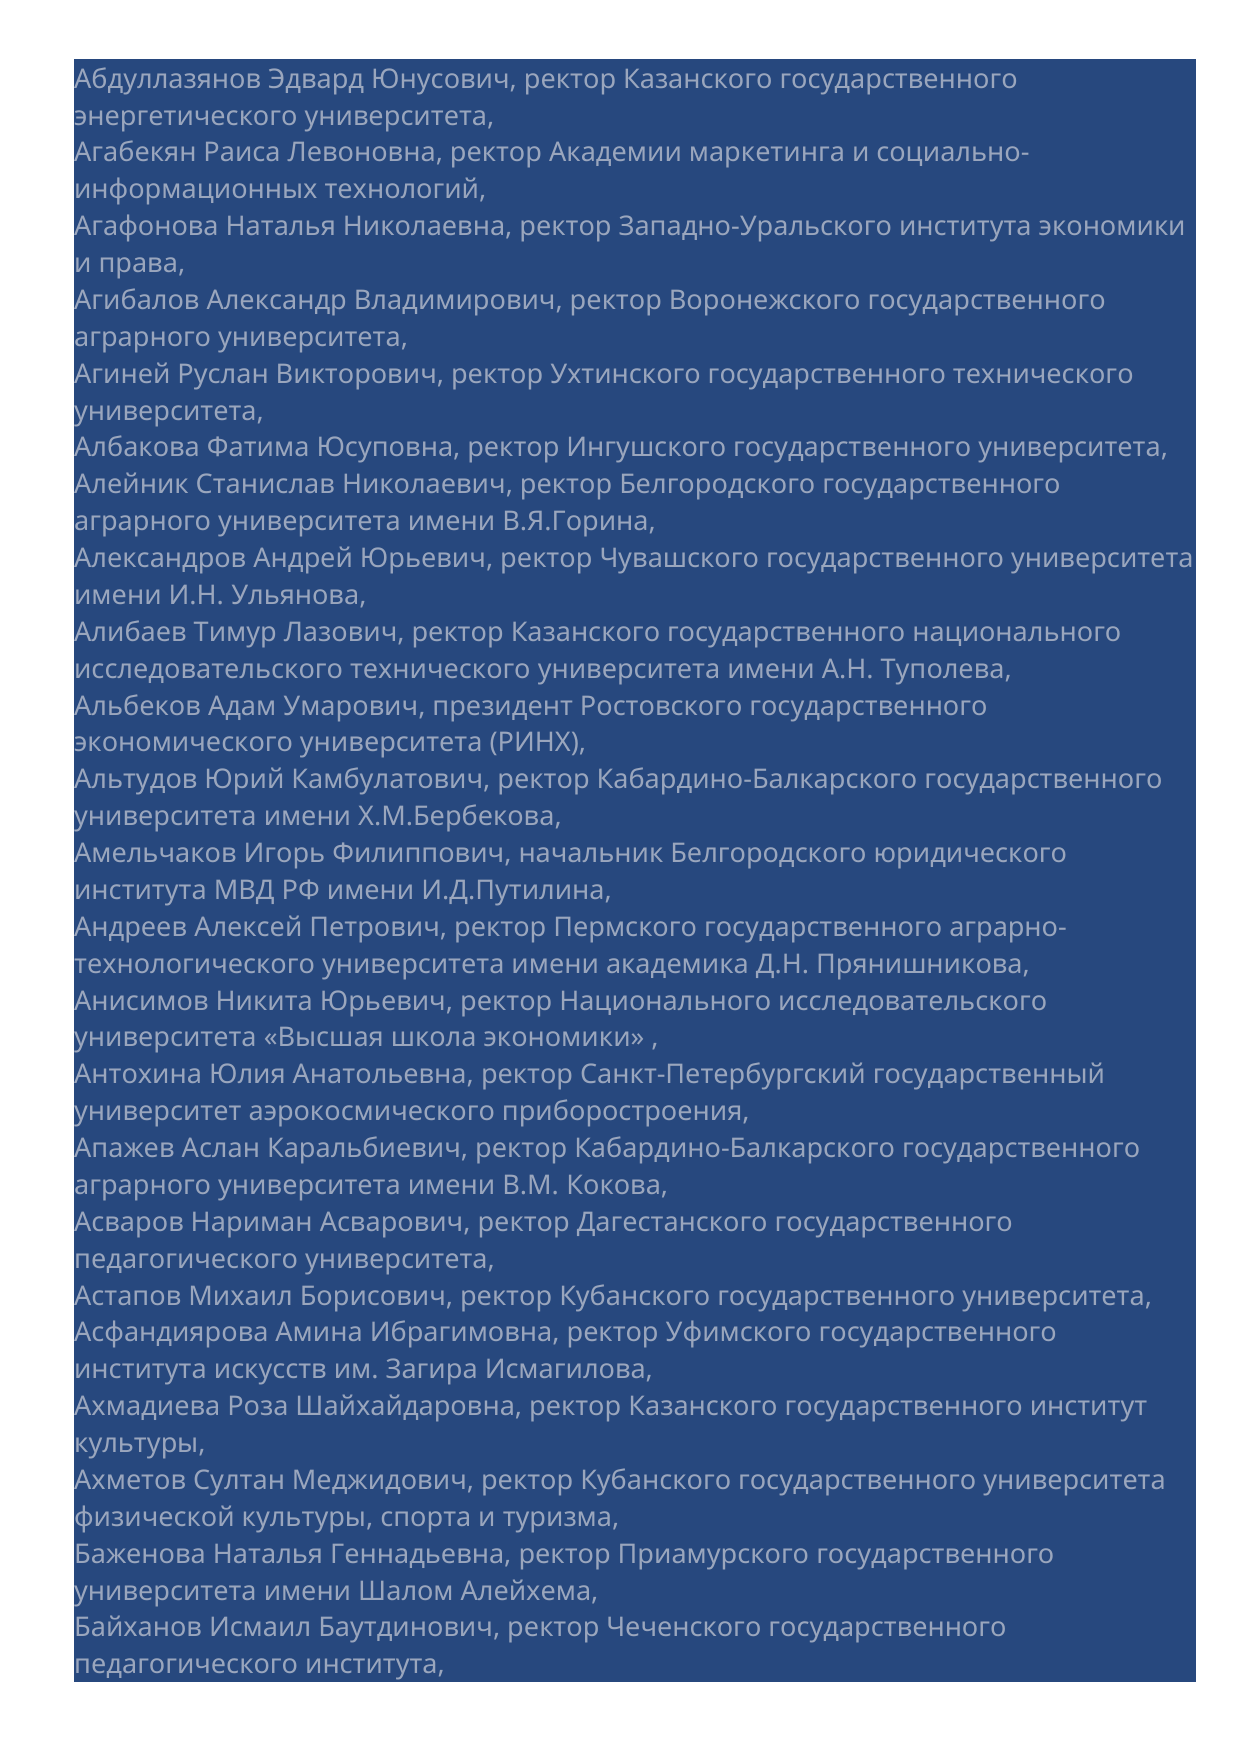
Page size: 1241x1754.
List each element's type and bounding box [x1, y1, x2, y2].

text [74, 59, 1196, 1682]
